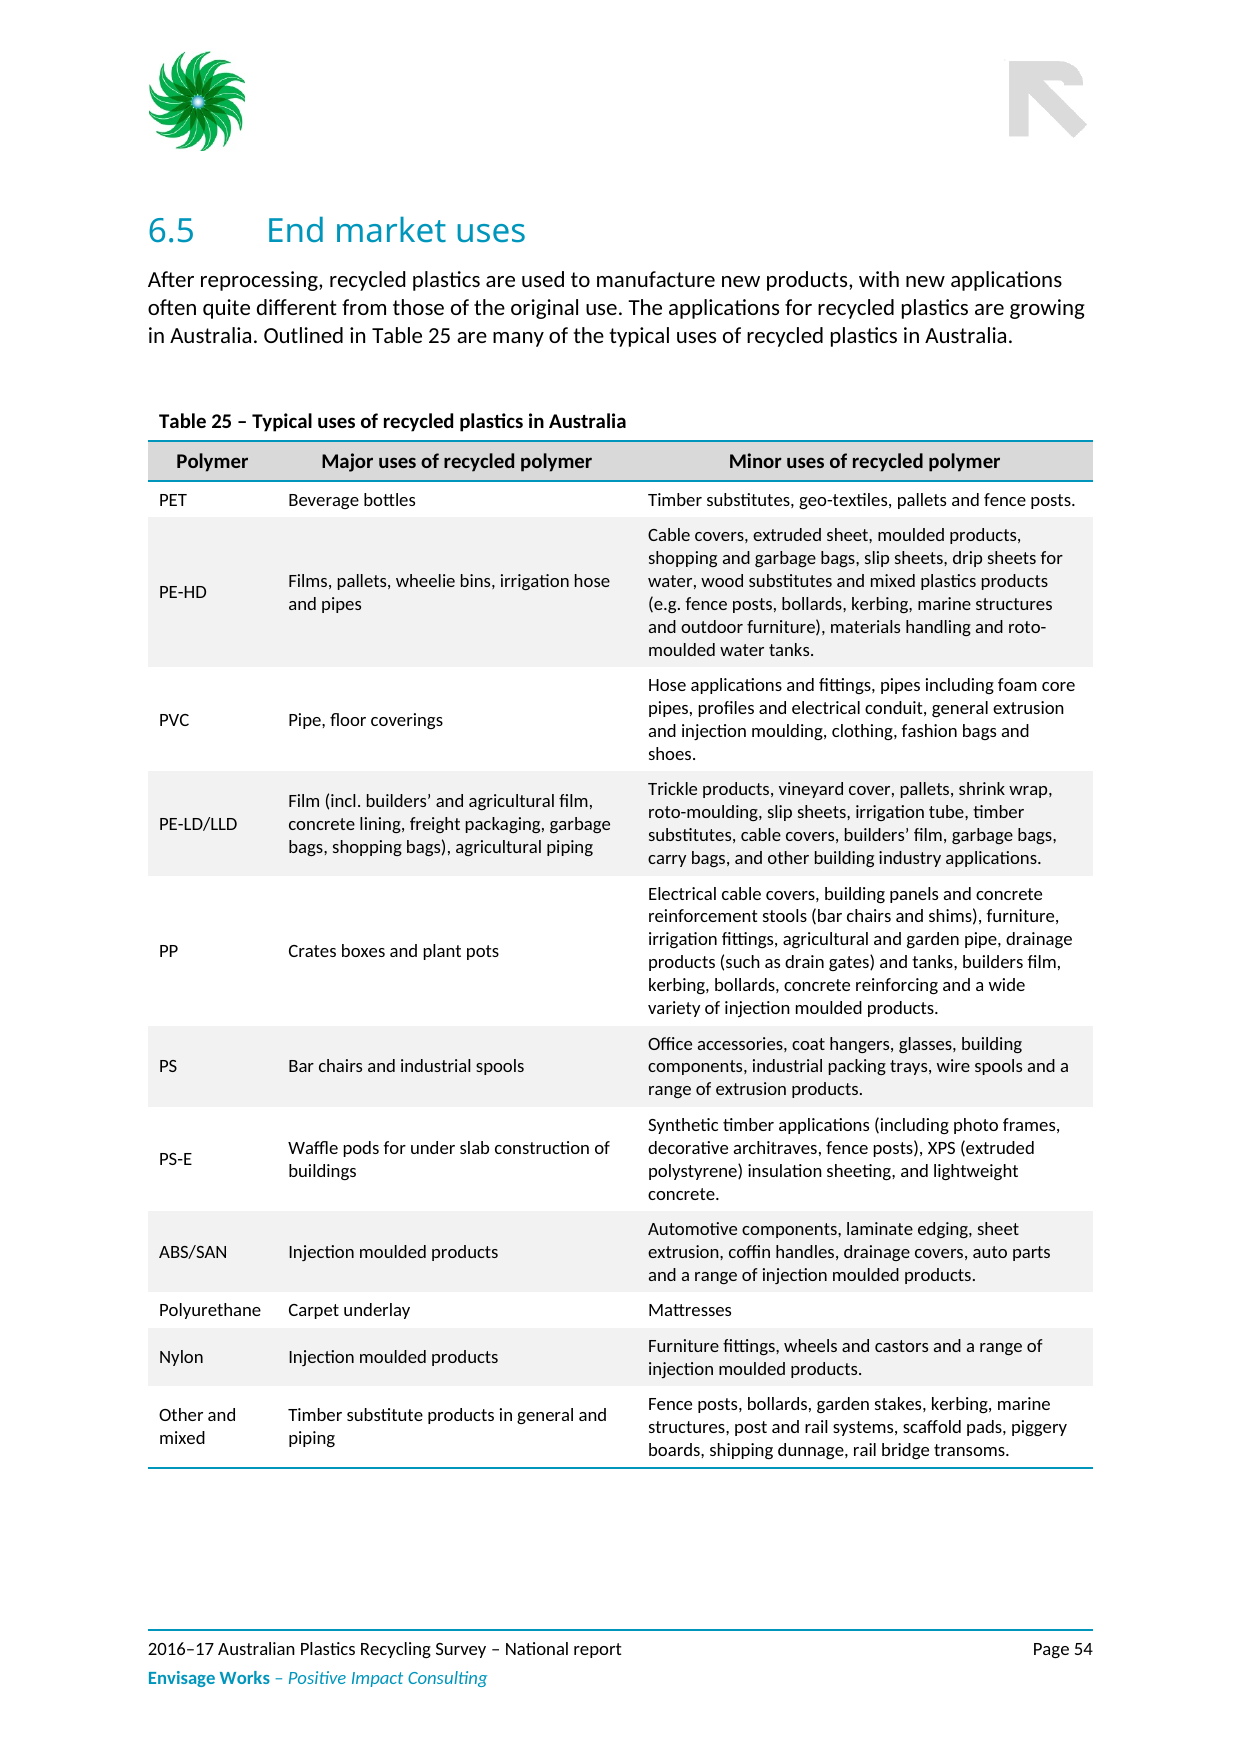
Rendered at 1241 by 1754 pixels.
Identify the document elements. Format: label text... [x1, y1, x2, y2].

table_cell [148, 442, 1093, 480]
text After reprocessing, recycled plastics are used to manufacture new products, with new applications often quite different from those of the original use. The applications for recycled plastics are growing in Australia. Outlined in Table 25 are many of the typical uses of recycled plastics in Australia. [148, 265, 1092, 349]
subtitle End market uses [148, 207, 1092, 252]
picture [147, 51, 245, 149]
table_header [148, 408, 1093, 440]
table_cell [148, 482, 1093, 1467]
picture [1004, 59, 1091, 141]
